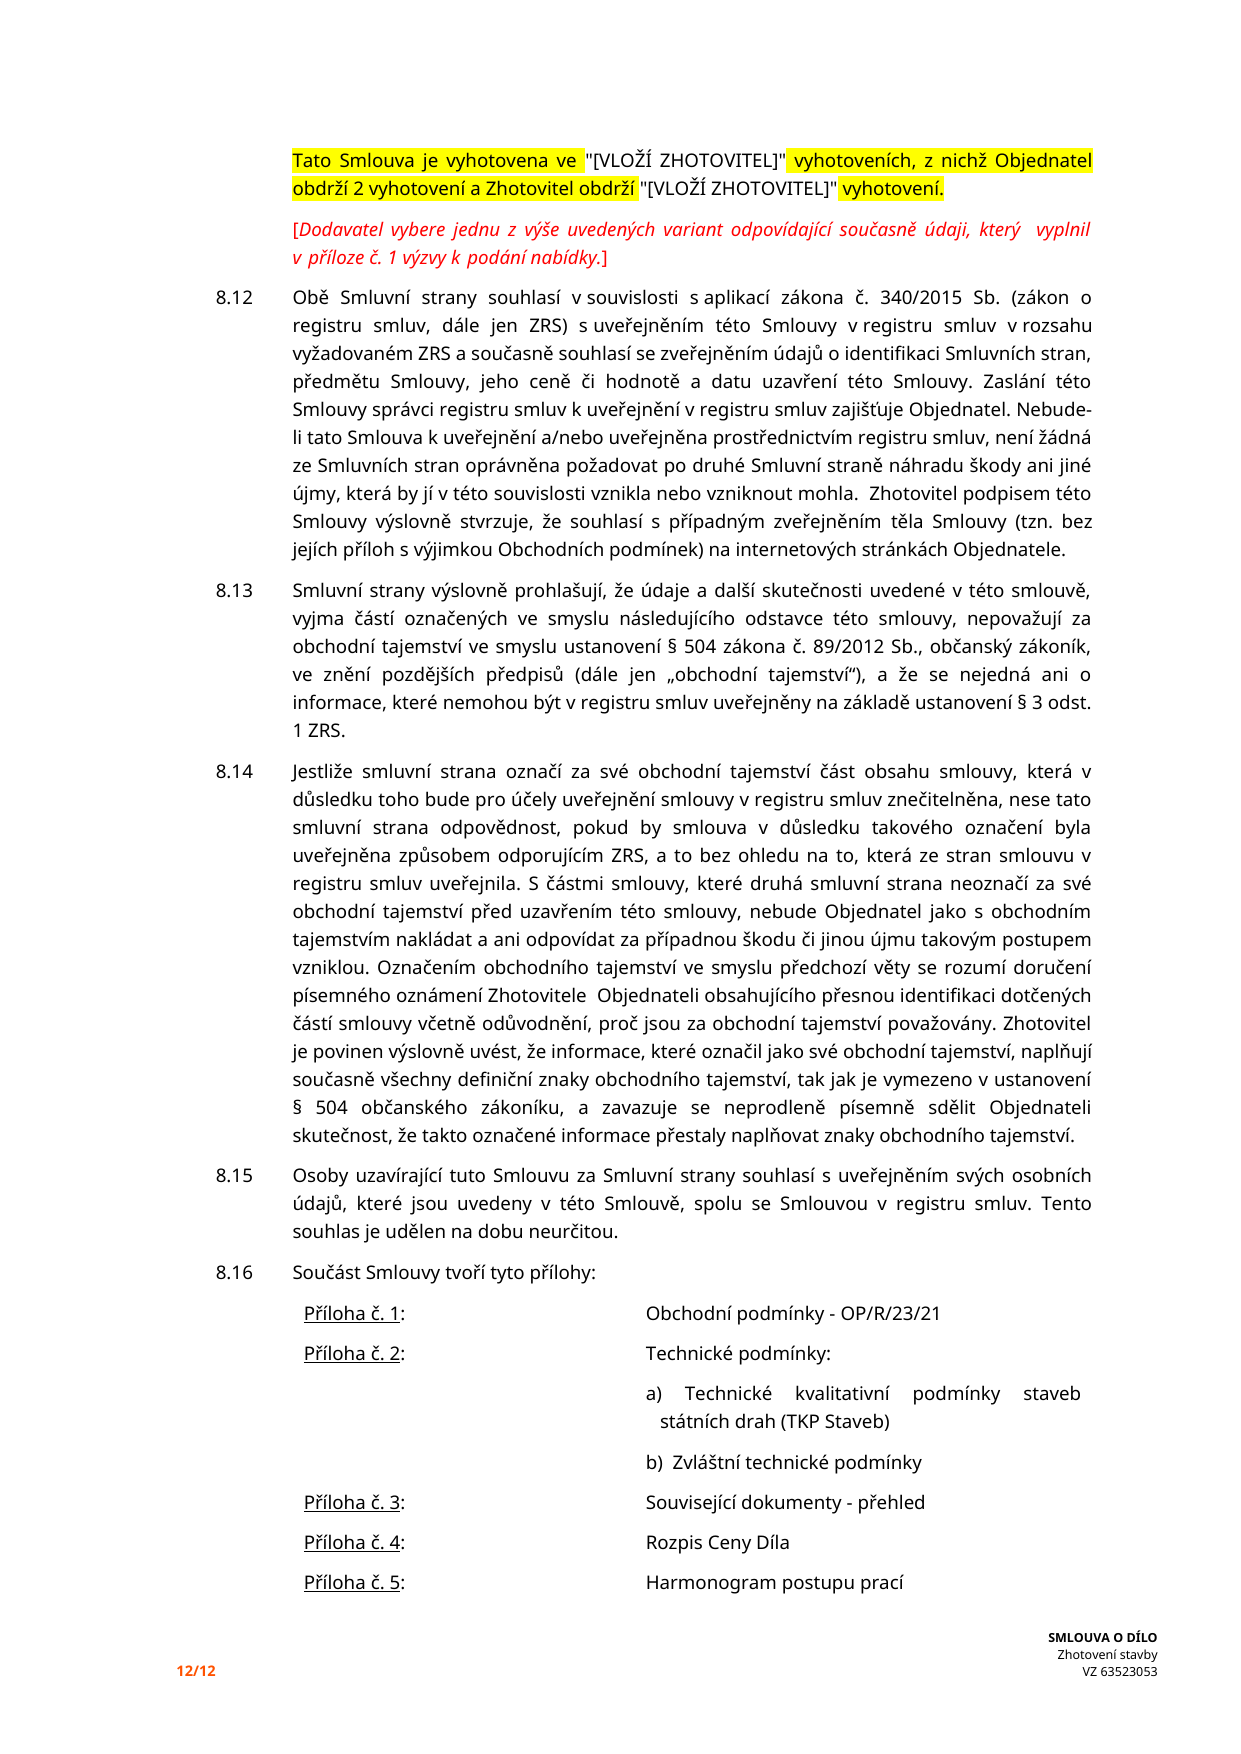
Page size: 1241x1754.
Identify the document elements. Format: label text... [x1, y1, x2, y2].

text Součást Smlouvy tvoří tyto přílohy: [216, 1259, 1093, 1285]
table_cell Příloha č. 3: [216, 1489, 572, 1529]
table_header Příloha č. 1: [216, 1300, 572, 1340]
list [Dodavatel vybere jednu z výše uvedených variant odpovídající současně údaji, který vyplnil v příloze č. 1 výzvy k podání nabídky.] [292, 216, 1093, 269]
text Obě Smluvní strany souhlasí v souvislosti s aplikací zákona č. 340/2015 Sb. (zákon o registru smluv, dále jen ZRS) s uveřejněním této Smlouvy v registru smluv v rozsahu vyžadovaném ZRS a současně souhlasí se zveřejněním údajů o identifikaci Smluvních stran, předmětu Smlouvy, jeho ceně či hodnotě a datu uzavření této Smlouvy. Zaslání této Smlouvy správci registru smluv k uveřejnění v registru smluv zajišťuje Objednatel. Nebude-li tato Smlouva k uveřejnění a/nebo uveřejněna prostřednictvím registru smluv, není žádná ze Smluvních stran oprávněna požadovat po druhé Smluvní straně náhradu škody ani jiné újmy, která by jí v této souvislosti vznikla nebo vzniknout mohla. Zhotovitel podpisem této Smlouvy výslovně stvrzuje, že souhlasí s případným zveřejněním těla Smlouvy (tzn. bez jejích příloh s výjimkou Obchodních podmínek) na internetových stránkách Objednatele. [216, 284, 1093, 562]
text Osoby uzavírající tuto Smlouvu za Smluvní strany souhlasí s uveřejněním svých osobních údajů, které jsou uvedeny v této Smlouvě, spolu se Smlouvou v registru smluv. Tento souhlas je udělen na dobu neurčitou. [216, 1163, 1093, 1244]
table_cell Příloha č. 4: [216, 1529, 572, 1569]
table_cell Příloha č. 2: [216, 1340, 572, 1489]
table_cell Související dokumenty - přehled [572, 1489, 1093, 1529]
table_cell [572, 1569, 1093, 1595]
list Tato Smlouva je vyhotovena ve "[VLOŽÍ ZHOTOVITEL]" vyhotoveních, z nichž Objednatel obdrží 2 vyhotovení a Zhotovitel obdrží "[VLOŽÍ ZHOTOVITEL]" vyhotovení. [292, 147, 1093, 201]
table_cell Technické podmínky: a) Technické kvalitativní podmínky staveb státních drah (TKP Staveb) b) Zvláštní technické podmínky [572, 1340, 1093, 1489]
table_cell Rozpis Ceny Díla [572, 1529, 1093, 1569]
table_header Obchodní podmínky - OP/R/23/21 [572, 1300, 1093, 1340]
table_cell Příloha č. 5: [216, 1569, 572, 1595]
text Jestliže smluvní strana označí za své obchodní tajemství část obsahu smlouvy, která v důsledku toho bude pro účely uveřejnění smlouvy v registru smluv znečitelněna, nese tato smluvní strana odpovědnost, pokud by smlouva v důsledku takového označení byla uveřejněna způsobem odporujícím ZRS, a to bez ohledu na to, která ze stran smlouvu v registru smluv uveřejnila. S částmi smlouvy, které druhá smluvní strana neoznačí za své obchodní tajemství před uzavřením této smlouvy, nebude Objednatel jako s obchodním tajemstvím nakládat a ani odpovídat za případnou škodu či jinou újmu takovým postupem vzniklou. Označením obchodního tajemství ve smyslu předchozí věty se rozumí doručení písemného oznámení Zhotovitele Objednateli obsahujícího přesnou identifikaci dotčených částí smlouvy včetně odůvodnění, proč jsou za obchodní tajemství považovány. Zhotovitel je povinen výslovně uvést, že informace, které označil jako své obchodní tajemství, naplňují současně všechny definiční znaky obchodního tajemství, tak jak je vymezeno v ustanovení § 504 občanského zákoníku, a zavazuje se neprodleně písemně sdělit Objednateli skutečnost, že takto označené informace přestaly naplňovat znaky obchodního tajemství. [216, 758, 1093, 1148]
text Smluvní strany výslovně prohlašují, že údaje a další skutečnosti uvedené v této smlouvě, vyjma částí označených ve smyslu následujícího odstavce této smlouvy, nepovažují za obchodní tajemství ve smyslu ustanovení § 504 zákona č. 89/2012 Sb., občanský zákoník, ve znění pozdějších předpisů (dále jen „obchodní tajemství“), a že se nejedná ani o informace, které nemohou být v registru smluv uveřejněny na základě ustanovení § 3 odst. 1 ZRS. [216, 577, 1093, 743]
